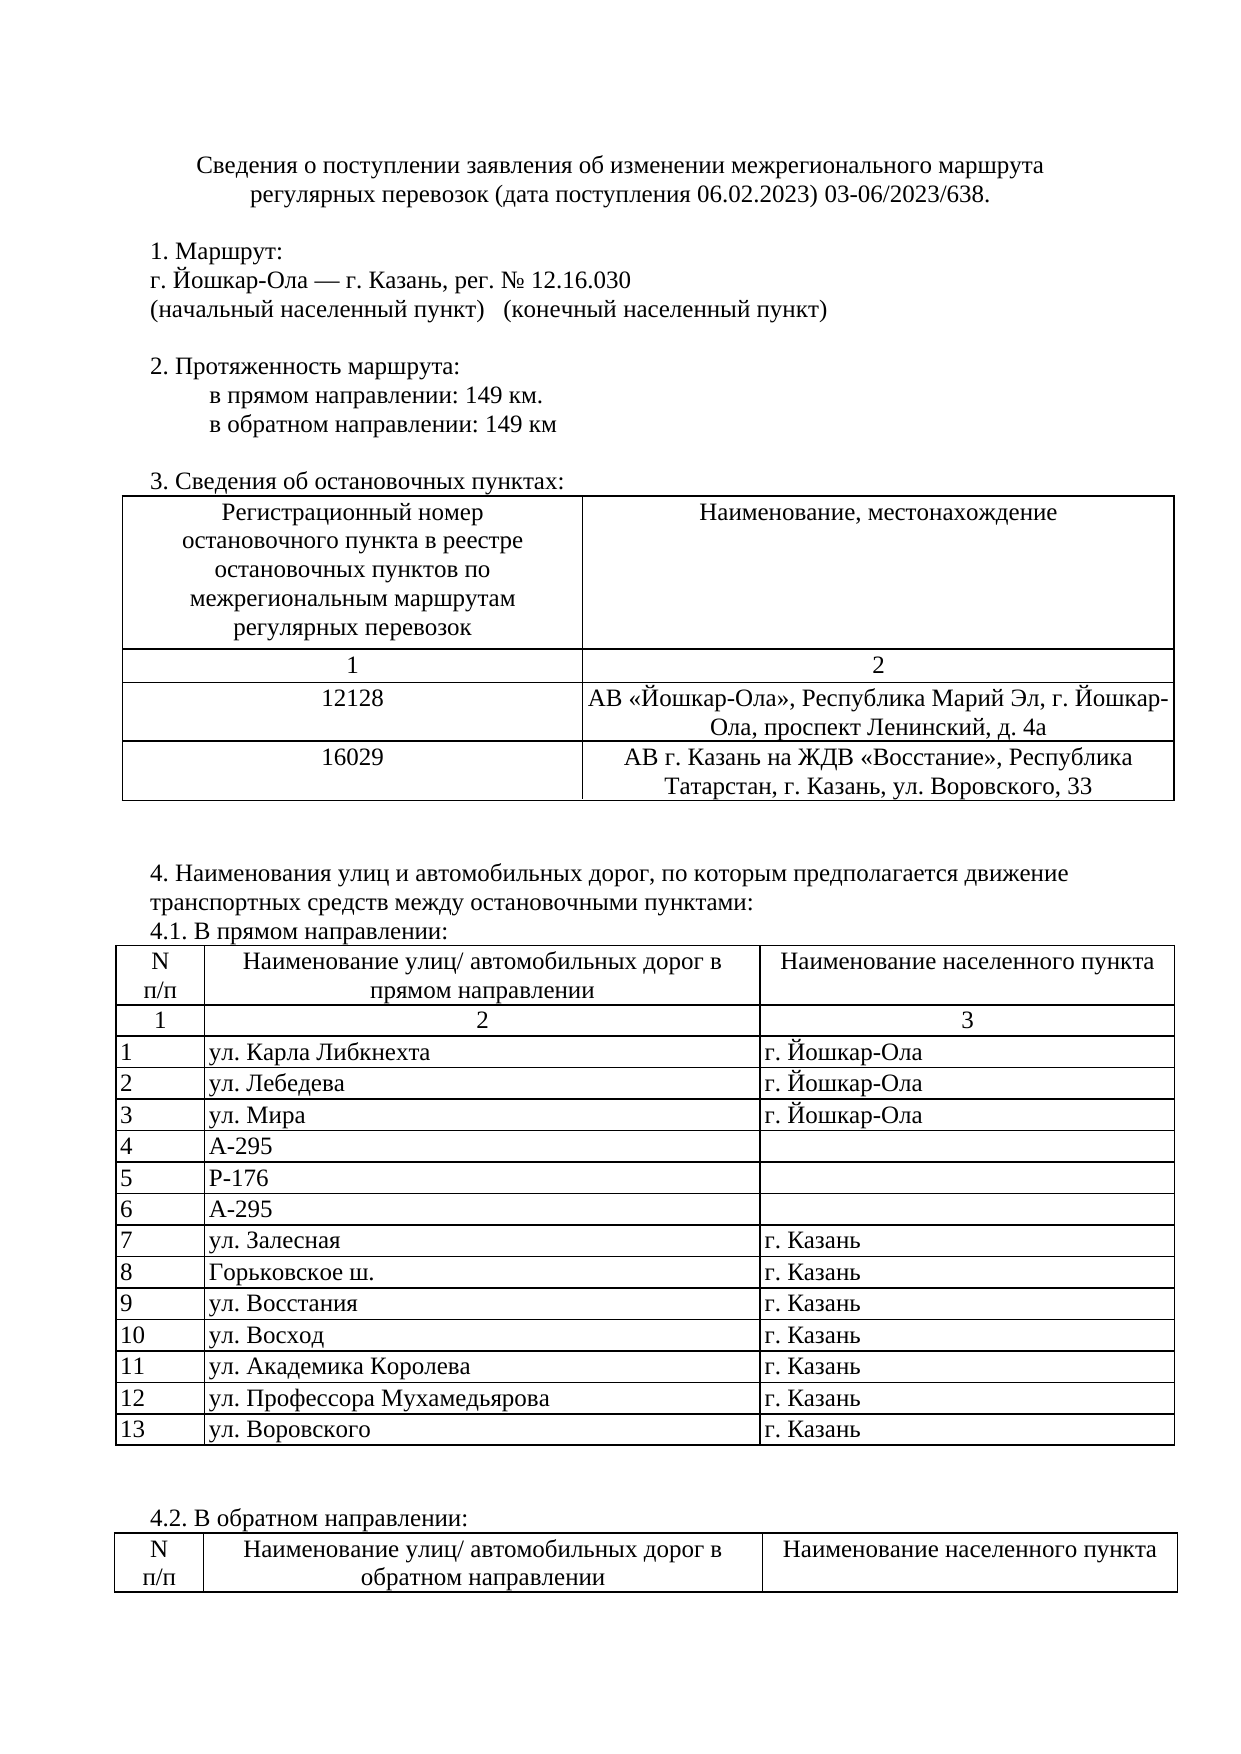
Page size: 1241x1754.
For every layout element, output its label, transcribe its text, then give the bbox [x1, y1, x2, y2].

table_cell г. Казань [761, 1383, 1174, 1413]
text (начальный населенный пункт) (конечный населенный пункт) [150, 294, 1090, 322]
table_cell г. Йошкар-Ола [761, 1100, 1174, 1130]
table_header N п/п [115, 1534, 203, 1591]
text 3. Сведения об остановочных пунктах: [150, 466, 1090, 495]
table_cell ул. Воровского [205, 1415, 759, 1444]
text Сведения о поступлении заявления об изменении межрегионального маршрута регулярных перевозок (дата поступления 06.02.2023) 03-06/2023/638. [150, 150, 1090, 207]
text 1. Маршрут: [150, 236, 1090, 265]
table_cell г. Казань [761, 1352, 1174, 1381]
table_cell [761, 1131, 1174, 1161]
table_header Наименование, местонахождение [583, 497, 1173, 648]
table_cell 13 [117, 1415, 204, 1444]
table_cell г. Казань [761, 1289, 1174, 1318]
table_cell АВ г. Казань на ЖДВ «Восстание», Республика Татарстан, г. Казань, ул. Воровского, 33 [583, 742, 1173, 799]
table_cell 8 [117, 1257, 204, 1287]
table_cell 2 [583, 650, 1173, 681]
table_cell 9 [117, 1289, 204, 1318]
table_cell 2 [117, 1068, 204, 1098]
table_cell 3 [117, 1100, 204, 1130]
table_cell 1 [117, 1006, 204, 1035]
table_cell А-295 [205, 1131, 759, 1161]
table_header Наименование улиц/ автомобильных дорог в прямом направлении [205, 946, 759, 1004]
table_cell 5 [117, 1163, 204, 1193]
table_cell [761, 1194, 1174, 1224]
table_cell 12128 [123, 683, 582, 740]
table_cell г. Йошкар-Ола [761, 1037, 1174, 1067]
table_cell 6 [117, 1194, 204, 1224]
table_cell ул. Мира [205, 1100, 759, 1130]
table_cell Р-176 [205, 1163, 759, 1193]
text в обратном направлении: 149 км [150, 409, 1090, 437]
table_header Наименование населенного пункта [763, 1534, 1177, 1591]
table_cell г. Казань [761, 1415, 1174, 1444]
table_cell ул. Восстания [205, 1289, 759, 1318]
table_cell г. Казань [761, 1226, 1174, 1256]
table_cell АВ «Йошкар-Ола», Республика Марий Эл, г. Йошкар-Ола, проспект Ленинский, д. 4а [583, 683, 1173, 740]
table_cell г. Казань [761, 1320, 1174, 1350]
table_cell 11 [117, 1352, 204, 1381]
text в прямом направлении: 149 км. [150, 380, 1090, 409]
table_cell 10 [117, 1320, 204, 1350]
table_cell 7 [117, 1226, 204, 1256]
table_cell 16029 [123, 742, 582, 799]
text 4.1. В прямом направлении: [150, 916, 1090, 945]
text 4.2. В обратном направлении: [150, 1503, 1090, 1532]
table_header Наименование населенного пункта [761, 946, 1174, 1004]
table_cell 4 [117, 1131, 204, 1161]
table_cell г. Казань [761, 1257, 1174, 1287]
table_cell 2 [205, 1006, 759, 1035]
table_header Регистрационный номер остановочного пункта в реестре остановочных пунктов по межрегиональным маршрутам регулярных перевозок [123, 497, 582, 648]
table_cell 12 [117, 1383, 204, 1413]
text 4. Наименования улиц и автомобильных дорог, по которым предполагается движение транспортных средств между остановочными пунктами: [150, 858, 1090, 916]
table_cell ул. Лебедева [205, 1068, 759, 1098]
table_header Наименование улиц/ автомобильных дорог в обратном направлении [204, 1534, 762, 1591]
table_cell ул. Карла Либкнехта [205, 1037, 759, 1067]
table_cell 1 [123, 650, 582, 681]
table_cell ул. Профессора Мухамедьярова [205, 1383, 759, 1413]
table_cell ул. Залесная [205, 1226, 759, 1256]
table_cell 3 [761, 1006, 1174, 1035]
table_cell [761, 1163, 1174, 1193]
table_cell ул. Академика Королева [205, 1352, 759, 1381]
table_cell г. Йошкар-Ола [761, 1068, 1174, 1098]
table_cell 1 [117, 1037, 204, 1067]
text 2. Протяженность маршрута: [150, 351, 1090, 380]
table_cell А-295 [205, 1194, 759, 1224]
table_cell Горьковское ш. [205, 1257, 759, 1287]
table_cell ул. Восход [205, 1320, 759, 1350]
text г. Йошкар-Ола — г. Казань, рег. № 12.16.030 [150, 265, 1090, 294]
table_header N п/п [117, 946, 204, 1004]
